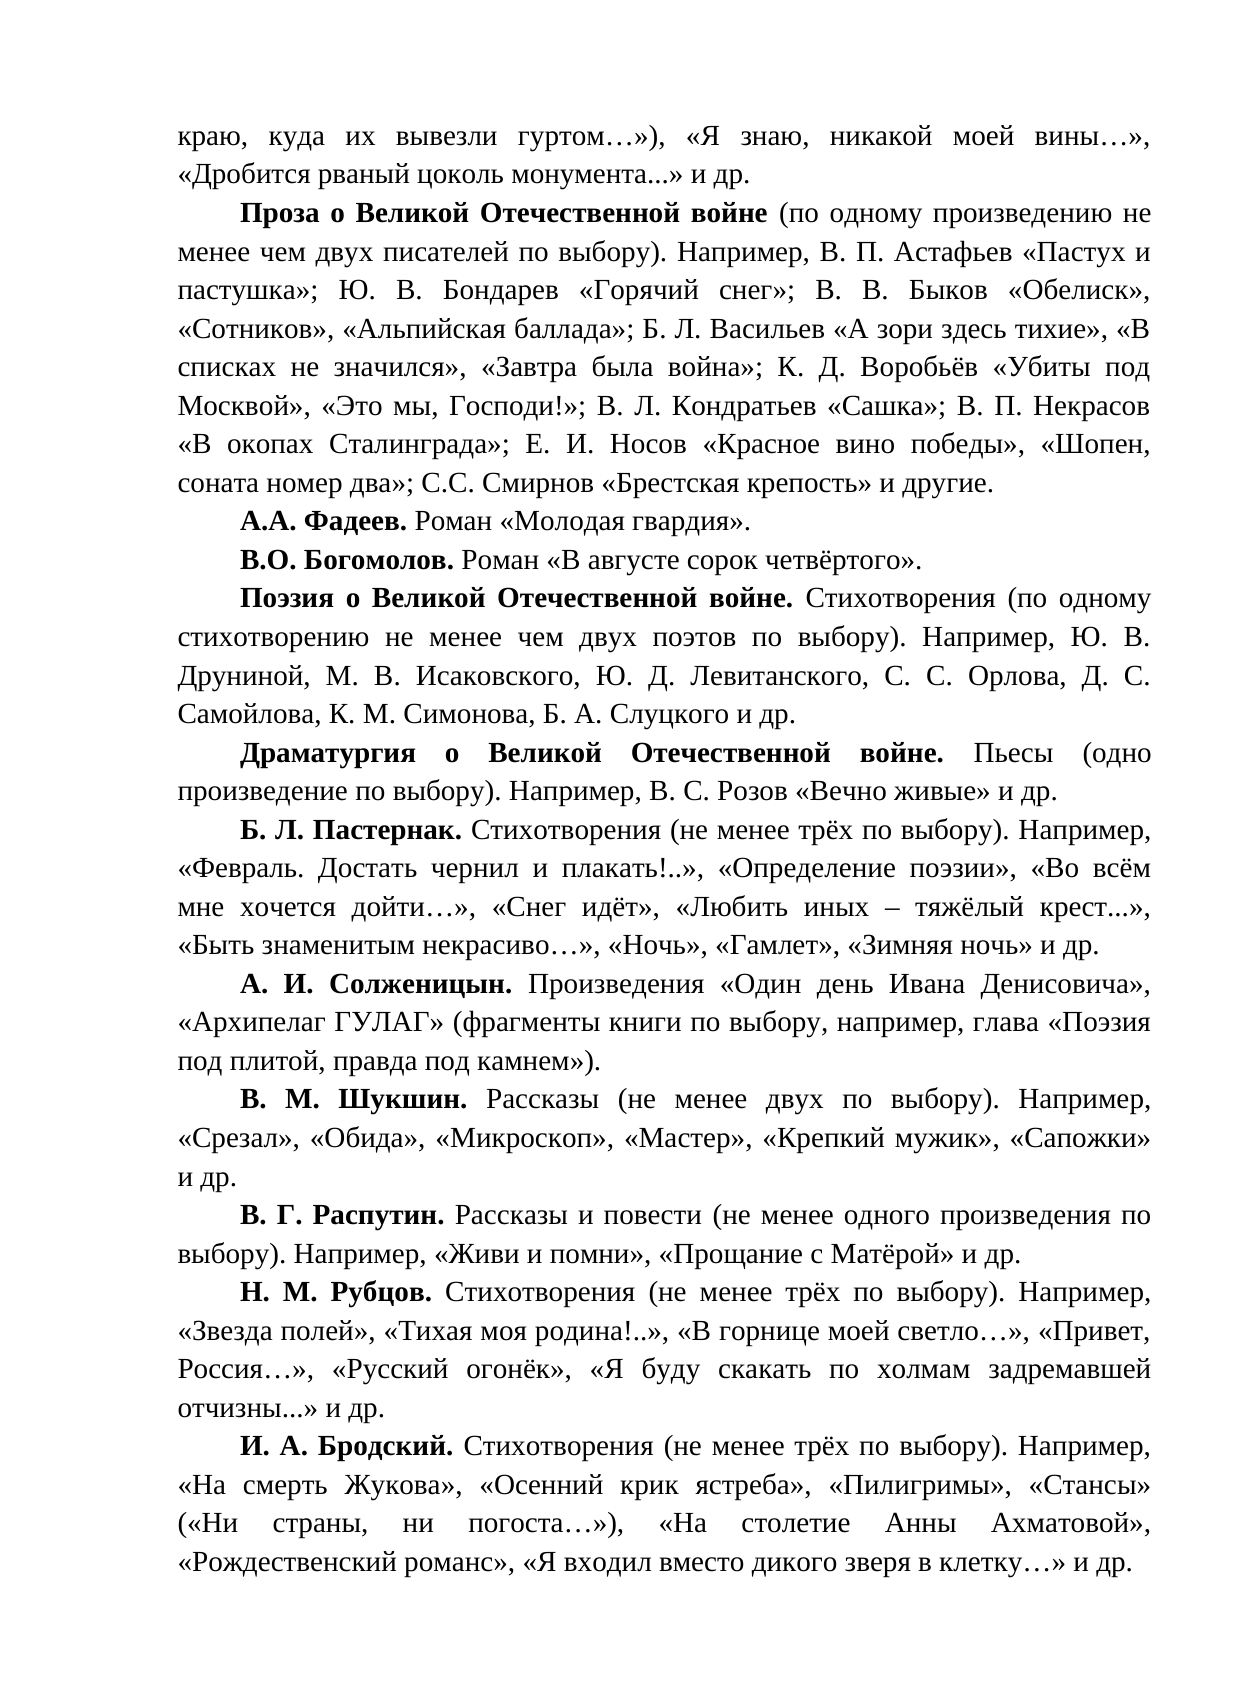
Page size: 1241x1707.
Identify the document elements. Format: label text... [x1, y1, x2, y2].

text В. Г. Распутин. Рассказы и повести (не менее одного произведения по выбору). Например, «Живи и помни», «Прощание с Матёрой» и др. [177, 1197, 1152, 1269]
text Б. Л. Пастернак. Стихотворения (не менее трёх по выбору). Например, «Февраль. Достать чернил и плакать!..», «Определение поэзии», «Во всём мне хочется дойти…», «Снег идёт», «Любить иных – тяжёлый крест...», «Быть знаменитым некрасиво…», «Ночь», «Гамлет», «Зимняя ночь» и др. [177, 812, 1152, 961]
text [177, 118, 1152, 190]
text Драматургия о Великой Отечественной войне. Пьесы (одно произведение по выбору). Например, В. С. Розов «Вечно живые» и др. [177, 735, 1152, 807]
text Н. М. Рубцов. Стихотворения (не менее трёх по выбору). Например, «Звезда полей», «Тихая моя родина!..», «В горнице моей светло…», «Привет, Россия…», «Русский огонёк», «Я буду скакать по холмам задремавшей отчизны...» и др. [177, 1274, 1152, 1423]
text В.О. Богомолов. Роман «В августе сорок четвёртого». [177, 542, 1152, 576]
text А.А. Фадеев. Роман «Молодая гвардия». [177, 503, 1152, 537]
text Проза о Великой Отечественной войне (по одному произведению не менее чем двух писателей по выбору). Например, В. П. Астафьев «Пастух и пастушка»; Ю. В. Бондарев «Горячий снег»; В. В. Быков «Обелиск», «Сотников», «Альпийская баллада»; Б. Л. Васильев «А зори здесь тихие», «В списках не значился», «Завтра была война»; К. Д. Воробьёв «Убиты под Москвой», «Это мы, Господи!»; В. Л. Кондратьев «Сашка»; В. П. Некрасов «В окопах Сталинграда»; Е. И. Носов «Красное вино победы», «Шопен, соната номер два»; С.С. Смирнов «Брестская крепость» и другие. [177, 195, 1152, 498]
text В. М. Шукшин. Рассказы (не менее двух по выбору). Например, «Срезал», «Обида», «Микроскоп», «Мастер», «Крепкий мужик», «Сапожки» и др. [177, 1082, 1152, 1192]
text А. И. Солженицын. Произведения «Один день Ивана Денисовича», «Архипелаг ГУЛАГ» (фрагменты книги по выбору, например, глава «Поэзия под плитой, правда под камнем»). [177, 966, 1152, 1077]
text И. А. Бродский. Стихотворения (не менее трёх по выбору). Например, «На смерть Жукова», «Осенний крик ястреба», «Пилигримы», «Стансы» («Ни страны, ни погоста…»), «На столетие Анны Ахматовой», «Рождественский романс», «Я входил вместо дикого зверя в клетку…» и др. [177, 1428, 1152, 1578]
text Поэзия о Великой Отечественной войне. Стихотворения (по одному стихотворению не менее чем двух поэтов по выбору). Например, Ю. В. Друниной, М. В. Исаковского, Ю. Д. Левитанского, С. С. Орлова, Д. С. Самойлова, К. М. Симонова, Б. А. Слуцкого и др. [177, 581, 1152, 730]
